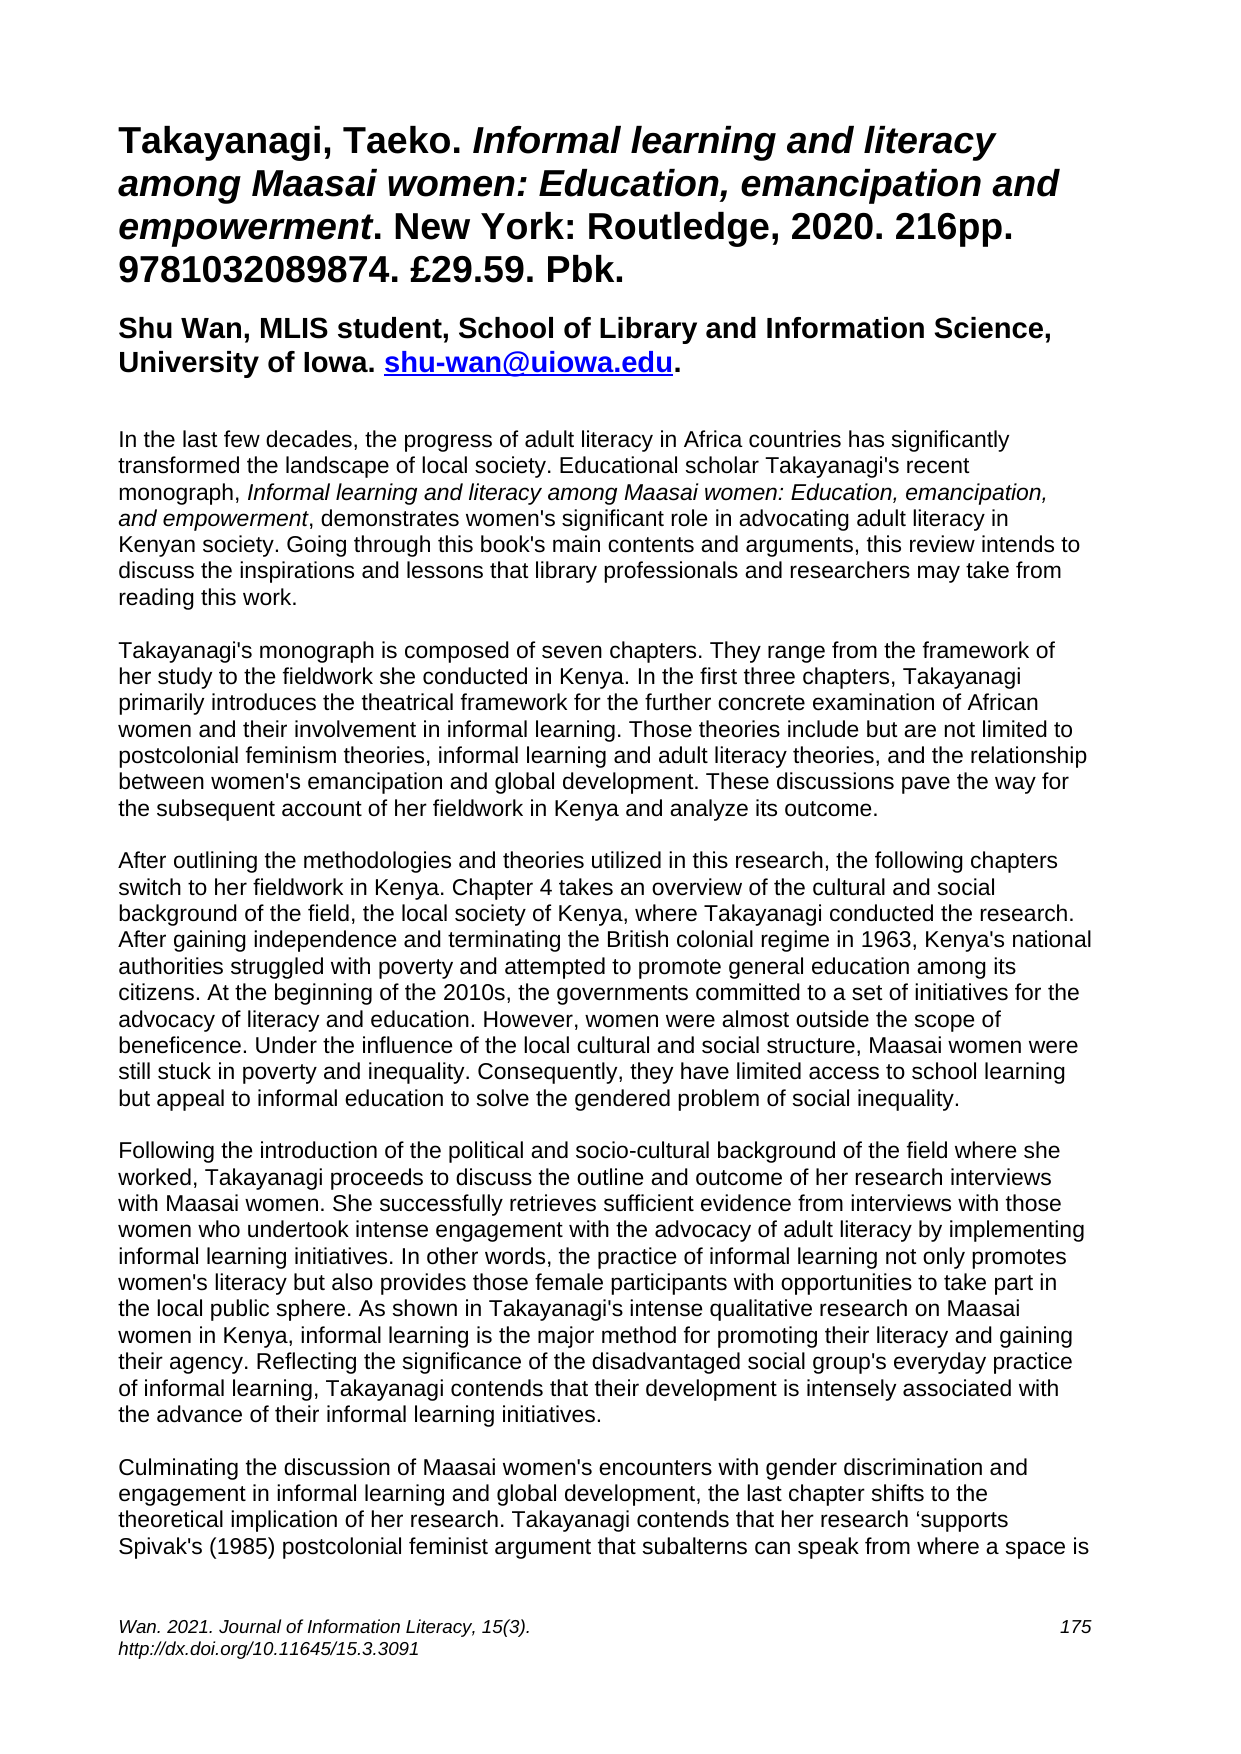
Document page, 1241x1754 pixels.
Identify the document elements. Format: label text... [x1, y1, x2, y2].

text Following the introduction of the political and socio-cultural background of the field where she worked, Takayanagi proceeds to discuss the outline and outcome of her research interviews with Maasai women. She successfully retrieves sufficient evidence from interviews with those women who undertook intense engagement with the advocacy of adult literacy by implementing informal learning initiatives. In other words, the practice of informal learning not only promotes women's literacy but also provides those female participants with opportunities to take part in the local public sphere. As shown in Takayanagi's intense qualitative research on Maasai women in Kenya, informal learning is the major method for promoting their literacy and gaining their agency. Reflecting the significance of the disadvantaged social group's everyday practice of informal learning, Takayanagi contends that their development is intensely associated with the advance of their informal learning initiatives. [118, 1137, 1092, 1427]
text Shu Wan, MLIS student, School of Library and Information Science, University of Iowa. shu-wan@uiowa.edu. [118, 311, 1092, 378]
text After outlining the methodologies and theories utilized in this research, the following chapters switch to her fieldwork in Kenya. Chapter 4 takes an overview of the cultural and social background of the field, the local society of Kenya, where Takayanagi conducted the research. After gaining independence and terminating the British colonial regime in 1963, Kenya's national authorities struggled with poverty and attempted to promote general education among its citizens. At the beginning of the 2010s, the governments committed to a set of initiatives for the advocacy of literacy and education. However, women were almost outside the scope of beneficence. Under the influence of the local cultural and social structure, Maasai women were still stuck in poverty and inequality. Consequently, they have limited access to school learning but appeal to informal education to solve the gendered problem of social inequality. [118, 847, 1092, 1111]
text In the last few decades, the progress of adult literacy in Africa countries has significantly transformed the landscape of local society. Educational scholar Takayanagi's recent monograph, Informal learning and literacy among Maasai women: Education, emancipation, and empowerment, demonstrates women's significant role in advocating adult literacy in Kenyan society. Going through this book's main contents and arguments, this review intends to discuss the inspirations and lessons that library professionals and researchers may take from reading this work. [118, 426, 1092, 610]
text Takayanagi's monograph is composed of seven chapters. They range from the framework of her study to the fieldwork she conducted in Kenya. In the first three chapters, Takayanagi primarily introduces the theatrical framework for the further concrete examination of African women and their involvement in informal learning. Those theories include but are not limited to postcolonial feminism theories, informal learning and adult literacy theories, and the relationship between women's emancipation and global development. These discussions pave the way for the subsequent account of her fieldwork in Kenya and analyze its outcome. [118, 637, 1092, 821]
text Takayanagi, Taeko. Informal learning and literacy among Maasai women: Education, emancipation and empowerment. New York: Routledge, 2020. 216pp. 9781032089874. £29.59. Pbk. [118, 118, 1092, 291]
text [118, 1453, 1092, 1559]
